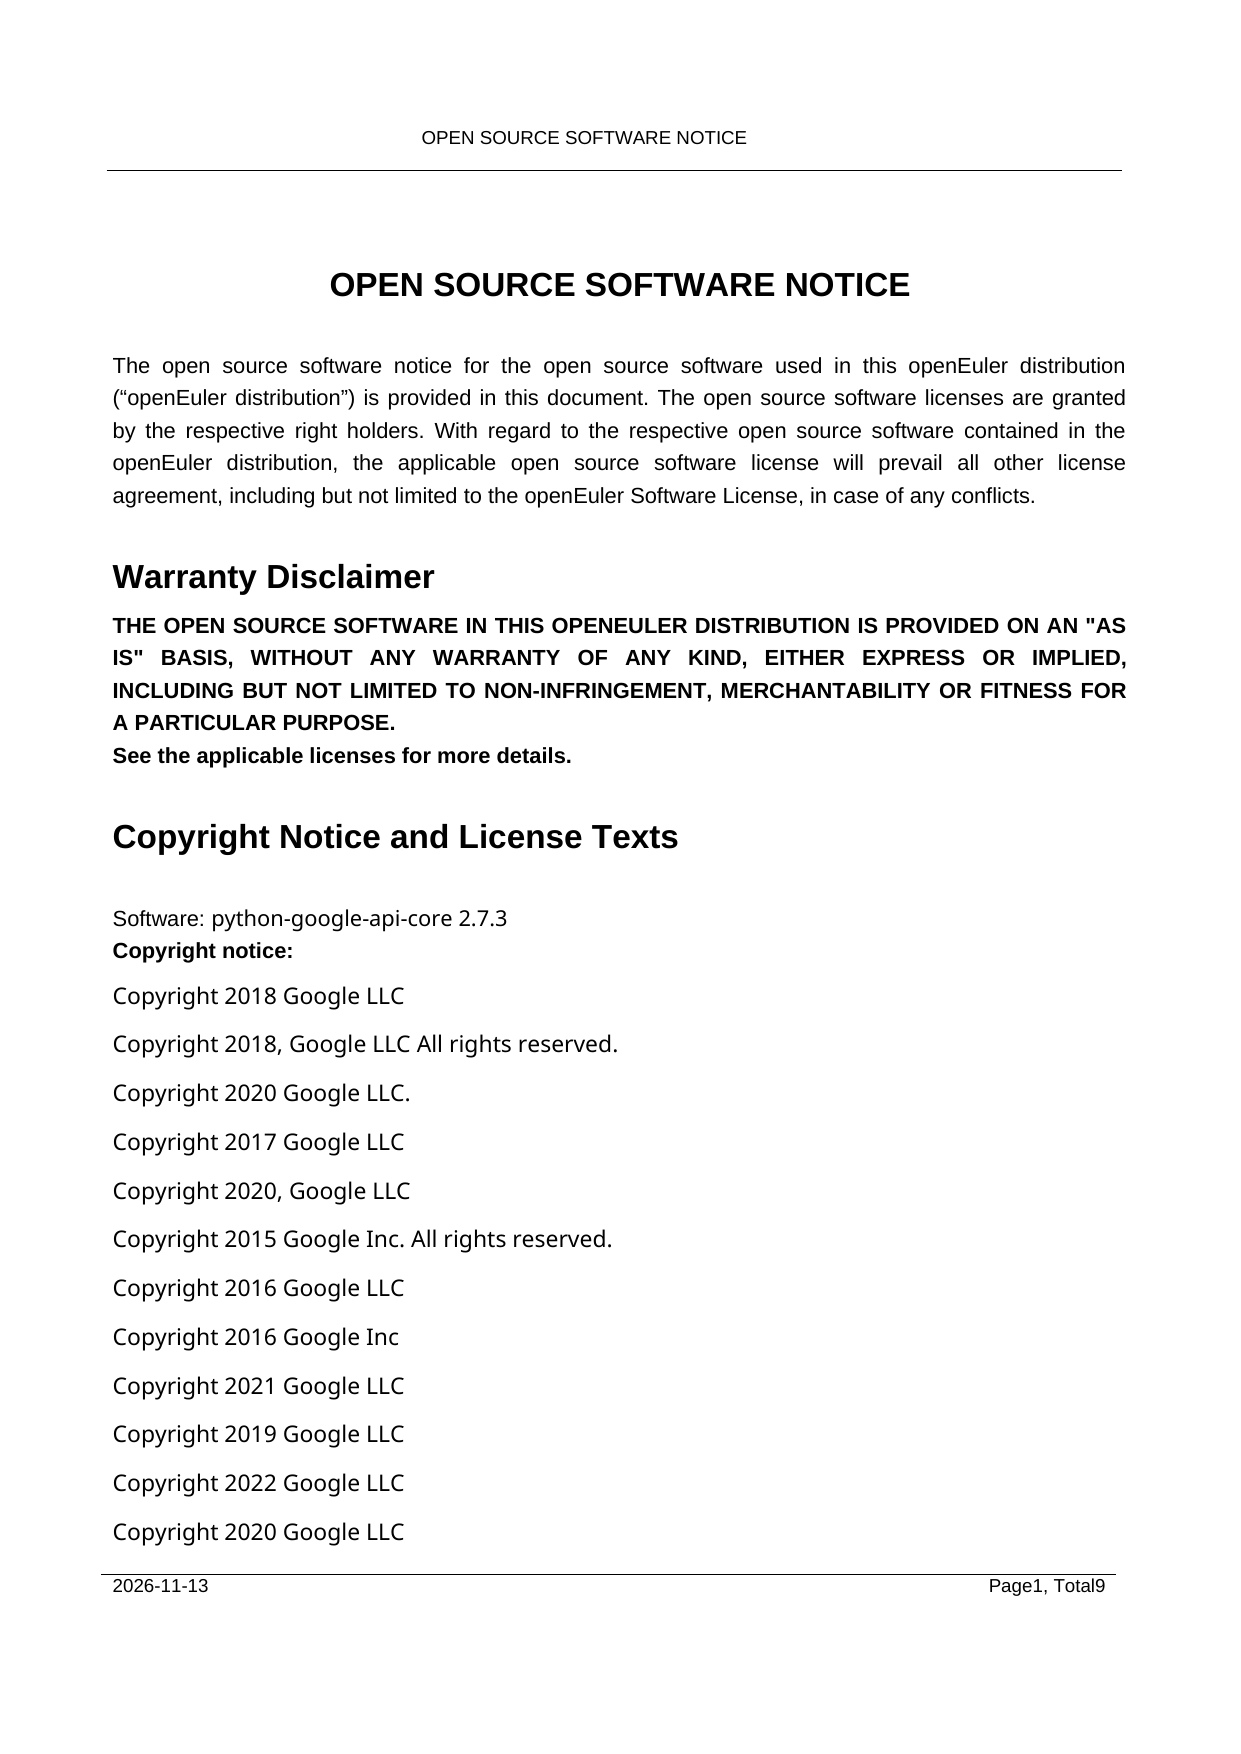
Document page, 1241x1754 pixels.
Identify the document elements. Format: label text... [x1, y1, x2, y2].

text Copyright notice: [112, 934, 1128, 966]
text Warranty Disclaimer [112, 544, 1128, 609]
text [112, 979, 1128, 1548]
text The open source software notice for the open source software used in this openEuler distribution (“openEuler distribution”) is provided in this document. The open source software licenses are granted by the respective right holders. With regard to the respective open source software contained in the openEuler distribution, the applicable open source software license will prevail all other license agreement, including but not limited to the openEuler Software License, in case of any conflicts. [112, 349, 1128, 511]
text Copyright Notice and License Texts [112, 804, 1128, 869]
text THE OPEN SOURCE SOFTWARE IN THIS OPENEULER DISTRIBUTION IS PROVIDED ON AN "AS IS" BASIS, WITHOUT ANY WARRANTY OF ANY KIND, EITHER EXPRESS OR IMPLIED, INCLUDING BUT NOT LIMITED TO NON-INFRINGEMENT, MERCHANTABILITY OR FITNESS FOR A PARTICULAR PURPOSE. See the applicable licenses for more details. [112, 609, 1128, 771]
text Software: python-google-api-core 2.7.3 [112, 901, 1128, 934]
text OPEN SOURCE SOFTWARE NOTICE [112, 251, 1128, 316]
